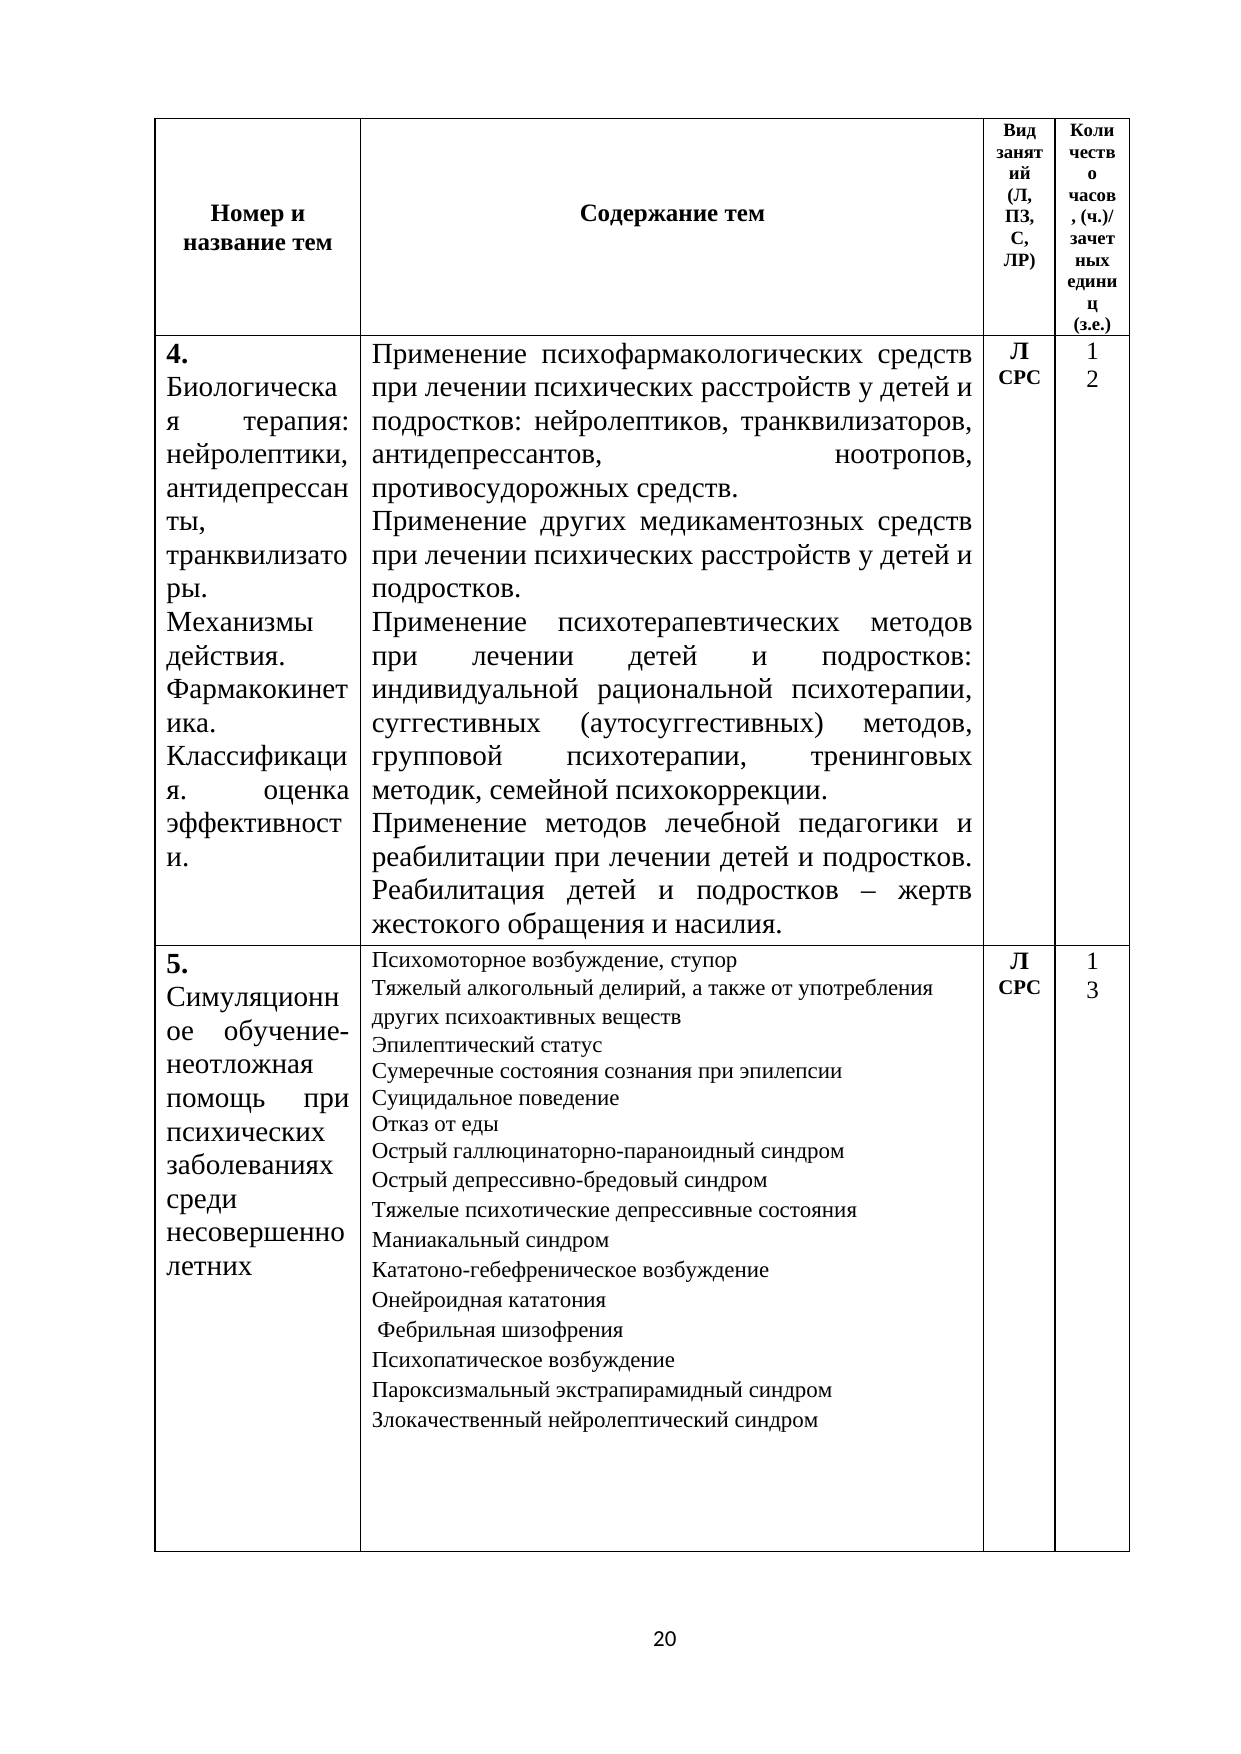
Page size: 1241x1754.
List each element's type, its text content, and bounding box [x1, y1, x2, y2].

table_header Содержание тем [361, 119, 983, 335]
table_header Количество часов, (ч.)/ зачетных единиц (з.е.) [1056, 119, 1129, 335]
table_cell 1 3 [1056, 946, 1129, 1551]
table_header Вид занятий (Л, ПЗ, С, ЛР) [984, 119, 1054, 335]
table_cell 5. Симуляционное обучение-неотложная помощь при психических заболеваниях среди несовершеннолетних [156, 946, 360, 1551]
table_cell Применение психофармакологических средств при лечении психических расстройств у детей и подростков: нейролептиков, транквилизаторов, антидепрессантов, ноотропов, противосудорожных средств. Применение других медикаментозных средств при лечении психических расстройств у детей и подростков. Применение психотерапевтических методов при лечении детей и подростков: индивидуальной рациональной психотерапии, суггестивных (аутосуггестивных) методов, групповой психотерапии, тренинговых методик, семейной психокоррекции. Применение методов лечебной педагогики и реабилитации при лечении детей и подростков. Реабилитация детей и подростков – жертв жестокого обращения и насилия. [361, 336, 983, 945]
table_cell Психомоторное возбуждение, ступор Тяжелый алкогольный делирий, а также от употребления других психоактивных веществ Эпилептический статус Сумеречные состояния сознания при эпилепсии Суицидальное поведение Отказ от еды Острый галлюцинаторно-параноидный синдром Острый депрессивно-бредовый синдром Тяжелые психотические депрессивные состояния Маниакальный синдром Кататоно-гебефреническое возбуждение Онейроидная кататония Фебрильная шизофрения Психопатическое возбуждение Пароксизмальный экстрапирамидный синдром Злокачественный нейролептический синдром [361, 946, 983, 1551]
table_cell 4. Биологическая терапия: нейролептики, антидепрессанты, транквилизаторы. Механизмы действия. Фармакокинетика. Классификация. оценка эффективности. [156, 336, 360, 945]
table_cell 1 2 [1056, 336, 1129, 945]
table_cell Л СРС [984, 336, 1054, 945]
table_cell Л СРС [984, 946, 1054, 1551]
table_header Номер и название тем [156, 119, 360, 335]
